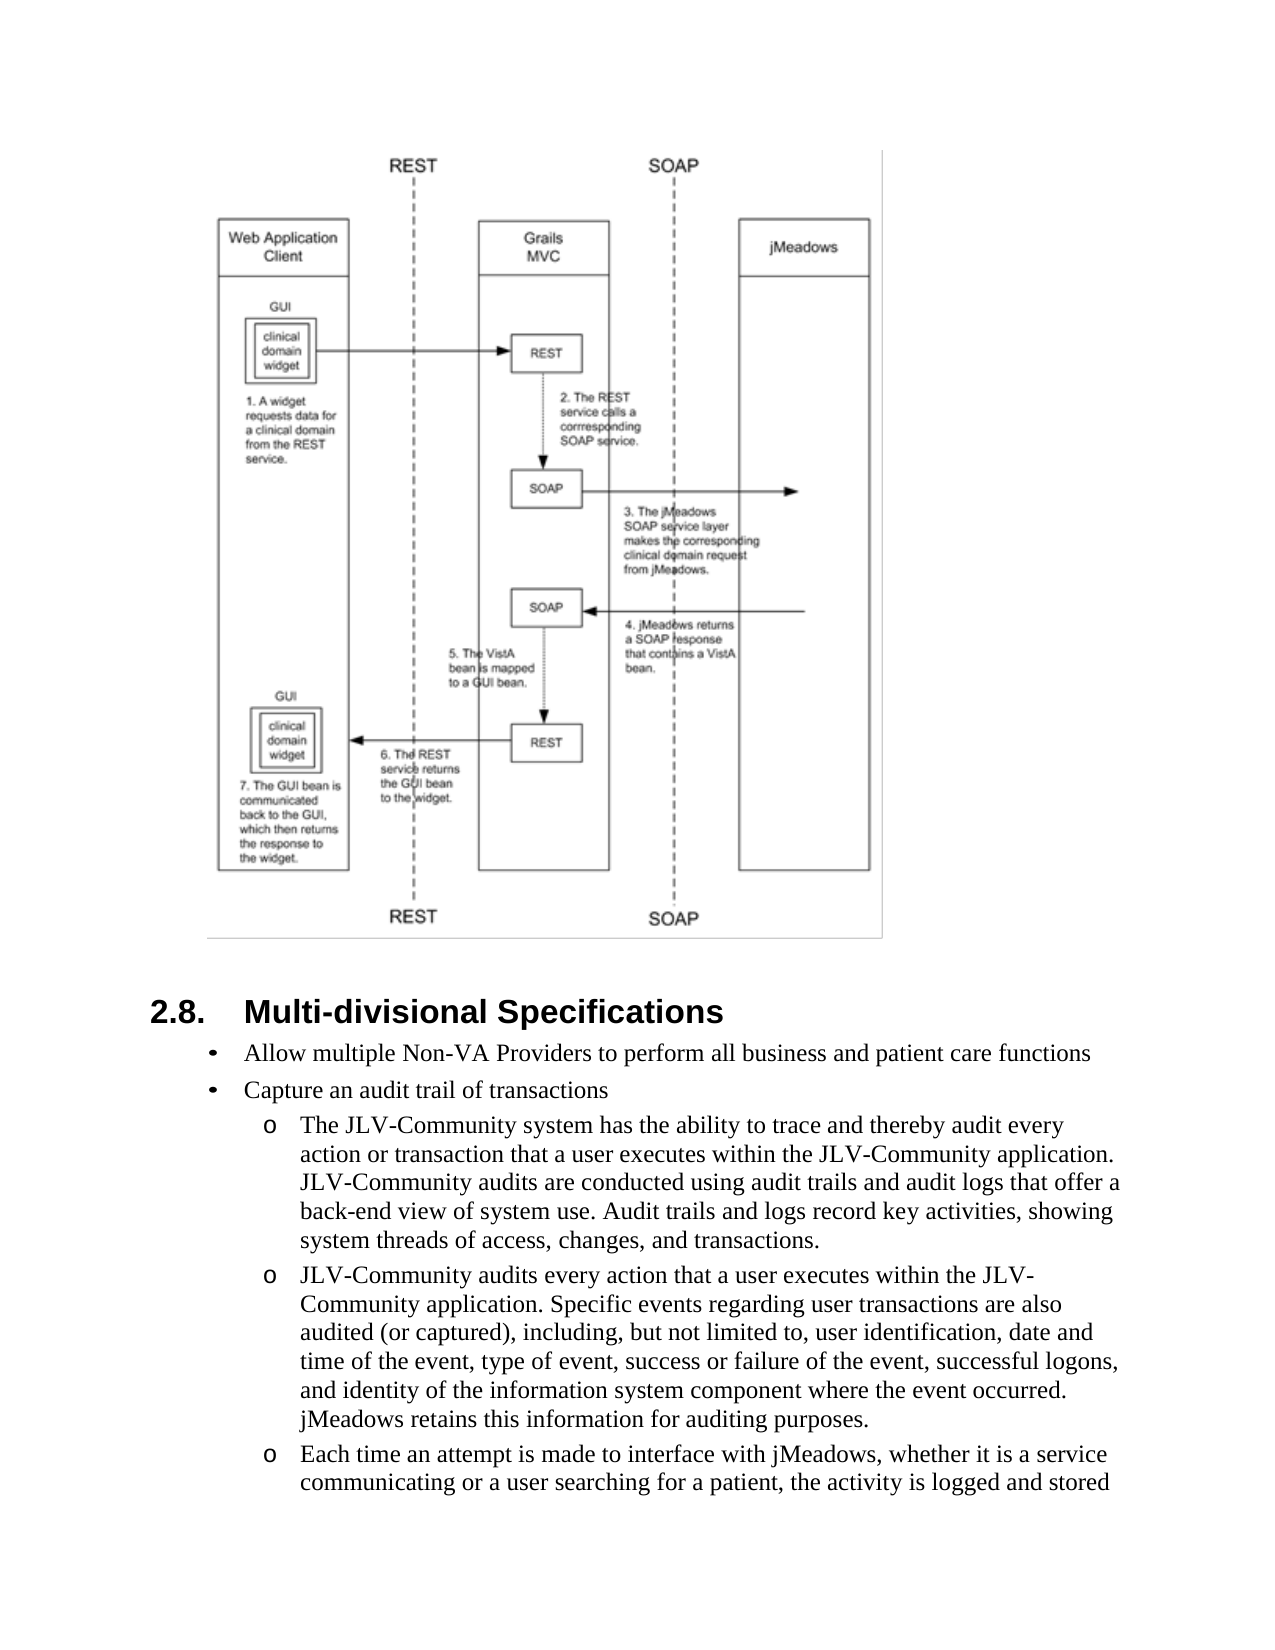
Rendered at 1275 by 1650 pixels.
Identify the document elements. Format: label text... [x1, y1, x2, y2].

text o JLV-Community audits every action that a user executes within the JLV- Community application. Specific events regarding user transactions are also audited (or captured), including, but not limited to, user identification, date and time of the event, type of event, success or failure of the event, successful logons, and identity of the information system component where the event occurred. jMeadows retains this information for auditing purposes. [262, 1260, 1123, 1433]
text • Allow multiple Non-VA Providers to perform all business and patient care functions [207, 1038, 1139, 1067]
picture [207, 150, 884, 940]
text • Capture an audit trail of transactions [207, 1075, 1139, 1104]
text o The JLV-Community system has the ability to trace and thereby audit every action or transaction that a user executes within the JLV-Community application. JLV-Community audits are conducted using audit trails and audit logs that offer a back-end view of system use. Audit trails and logs record key activities, showing system threads of access, changes, and transactions. [262, 1110, 1124, 1254]
text 2.8. Multi-divisional Specifications [150, 992, 1139, 1031]
text o Each time an attempt is made to interface with jMeadows, whether it is a service communicating or a user searching for a patient, the activity is logged and stored [262, 1439, 1114, 1497]
